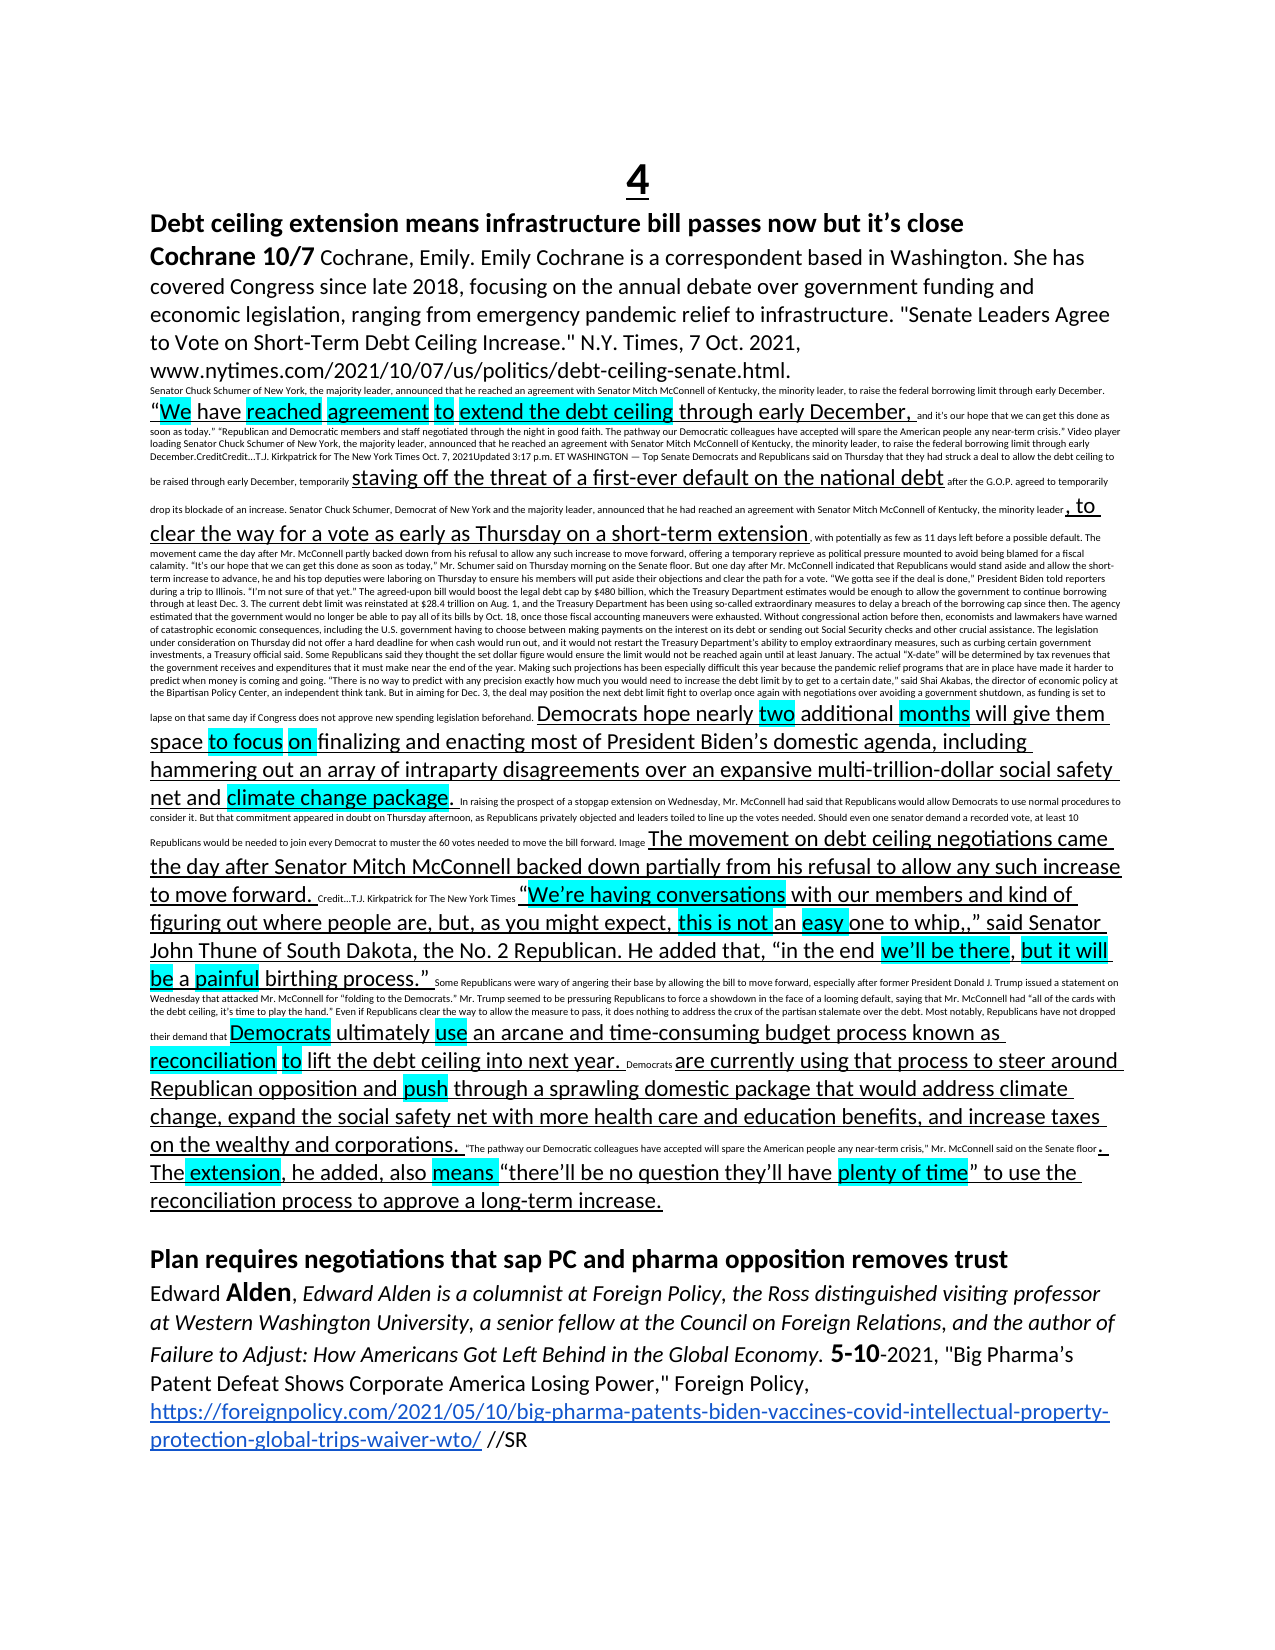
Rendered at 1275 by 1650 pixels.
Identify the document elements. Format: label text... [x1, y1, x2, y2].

text Debt ceiling extension means infrastructure bill passes now but it’s close [150, 206, 1125, 239]
text Plan requires negotiations that sap PC and pharma opposition removes trust [150, 1242, 1125, 1275]
text Cochrane 10/7 Cochrane, Emily. Emily Cochrane is a correspondent based in Washington. She has covered Congress since late 2018, focusing on the annual debate over government funding and economic legislation, ranging from emergency pandemic relief to infrastructure. "Senate Leaders Agree to Vote on Short-Term Debt Ceiling Increase." N.Y. Times, 7 Oct. 2021, www.nytimes.com/2021/10/07/us/politics/debt-ceiling-senate.html. [150, 239, 1125, 384]
text Edward Alden, Edward Alden is a columnist at Foreign Policy, the Ross distinguished visiting professor at Western Washington University, a senior fellow at the Council on Foreign Relations, and the author of Failure to Adjust: How Americans Got Left Behind in the Global Economy. 5-10-2021, "Big Pharma’s Patent Defeat Shows Corporate America Losing Power," Foreign Policy, https://foreignpolicy.com/2021/05/10/big-pharma-patents-biden-vaccines-covid-intellectual-property-protection-global-trips-waiver-wto/ //SR [150, 1275, 1125, 1453]
subtitle 4 [150, 150, 1125, 206]
text Senator Chuck Schumer of New York, the majority leader, announced that he reached an agreement with Senator Mitch McConnell of Kentucky, the minority leader, to raise the federal borrowing limit through early December. “We have reached agreement to extend the debt ceiling through early December, and it’s our hope that we can get this done as soon as today.” “Republican and Democratic members and staff negotiated through the night in good faith. The pathway our Democratic colleagues have accepted will spare the American people any near-term crisis.” Video player loading Senator Chuck Schumer of New York, the majority leader, announced that he reached an agreement with Senator Mitch McConnell of Kentucky, the minority leader, to raise the federal borrowing limit through early December.CreditCredit...T.J. Kirkpatrick for The New York Times Oct. 7, 2021Updated 3:17 p.m. ET WASHINGTON — Top Senate Democrats and Republicans said on Thursday that they had struck a deal to allow the debt ceiling to be raised through early December, temporarily staving off the threat of a first-ever default on the national debt after the G.O.P. agreed to temporarily drop its blockade of an increase. Senator Chuck Schumer, Democrat of New York and the majority leader, announced that he had reached an agreement with Senator Mitch McConnell of Kentucky, the minority leader, to clear the way for a vote as early as Thursday on a short-term extension, with potentially as few as 11 days left before a possible default. The movement came the day after Mr. McConnell partly backed down from his refusal to allow any such increase to move forward, offering a temporary reprieve as political pressure mounted to avoid being blamed for a fiscal calamity. “It’s our hope that we can get this done as soon as today,” Mr. Schumer said on Thursday morning on the Senate floor. But one day after Mr. McConnell indicated that Republicans would stand aside and allow the short-term increase to advance, he and his top deputies were laboring on Thursday to ensure his members will put aside their objections and clear the path for a vote. “We gotta see if the deal is done,” President Biden told reporters during a trip to Illinois. “I’m not sure of that yet.” The agreed-upon bill would boost the legal debt cap by $480 billion, which the Treasury Department estimates would be enough to allow the government to continue borrowing through at least Dec. 3. The current debt limit was reinstated at $28.4 trillion on Aug. 1, and the Treasury Department has been using so-called extraordinary measures to delay a breach of the borrowing cap since then. The agency estimated that the government would no longer be able to pay all of its bills by Oct. 18, once those fiscal accounting maneuvers were exhausted. Without congressional action before then, economists and lawmakers have warned of catastrophic economic consequences, including the U.S. government having to choose between making payments on the interest on its debt or sending out Social Security checks and other crucial assistance. The legislation under consideration on Thursday did not offer a hard deadline for when cash would run out, and it would not restart the Treasury Department’s ability to employ extraordinary measures, such as curbing certain government investments, a Treasury official said. Some Republicans said they thought the set dollar figure would ensure the limit would not be reached again until at least January. The actual “X-date” will be determined by tax revenues that the government receives and expenditures that it must make near the end of the year. Making such projections has been especially difficult this year because the pandemic relief programs that are in place have made it harder to predict when money is coming and going. “There is no way to predict with any precision exactly how much you would need to increase the debt limit by to get to a certain date,” said Shai Akabas, the director of economic policy at the Bipartisan Policy Center, an independent think tank. But in aiming for Dec. 3, the deal may position the next debt limit fight to overlap once again with negotiations over avoiding a government shutdown, as funding is set to lapse on that same day if Congress does not approve new spending legislation beforehand. Democrats hope nearly two additional months will give them space to focus on finalizing and enacting most of President Biden’s domestic agenda, including hammering out an array of intraparty disagreements over an expansive multi-trillion-dollar social safety net and climate change package. In raising the prospect of a stopgap extension on Wednesday, Mr. McConnell had said that Republicans would allow Democrats to use normal procedures to consider it. But that commitment appeared in doubt on Thursday afternoon, as Republicans privately objected and leaders toiled to line up the votes needed. Should even one senator demand a recorded vote, at least 10 Republicans would be needed to join every Democrat to muster the 60 votes needed to move the bill forward. Image The movement on debt ceiling negotiations came the day after Senator Mitch McConnell backed down partially from his refusal to allow any such increase to move forward. Credit...T.J. Kirkpatrick for The New York Times “We’re having conversations with our members and kind of figuring out where people are, but, as you might expect, this is not an easy one to whip,,” said Senator John Thune of South Dakota, the No. 2 Republican. He added that, “in the end we’ll be there, but it will be a painful birthing process.” Some Republicans were wary of angering their base by allowing the bill to move forward, especially after former President Donald J. Trump issued a statement on Wednesday that attacked Mr. McConnell for “folding to the Democrats.” Mr. Trump seemed to be pressuring Republicans to force a showdown in the face of a looming default, saying that Mr. McConnell had “all of the cards with the debt ceiling, it’s time to play the hand.” Even if Republicans clear the way to allow the measure to pass, it does nothing to address the crux of the partisan stalemate over the debt. Most notably, Republicans have not dropped their demand that Democrats ultimately use an arcane and time-consuming budget process known as reconciliation to lift the debt ceiling into next year. Democrats are currently using that process to steer around Republican opposition and push through a sprawling domestic package that would address climate change, expand the social safety net with more health care and education benefits, and increase taxes on the wealthy and corporations. “The pathway our Democratic colleagues have accepted will spare the American people any near-term crisis,” Mr. McConnell said on the Senate floor. The extension, he added, also means “there’ll be no question they’ll have plenty of time” to use the reconciliation process to approve a long-term increase. [150, 384, 1125, 1214]
